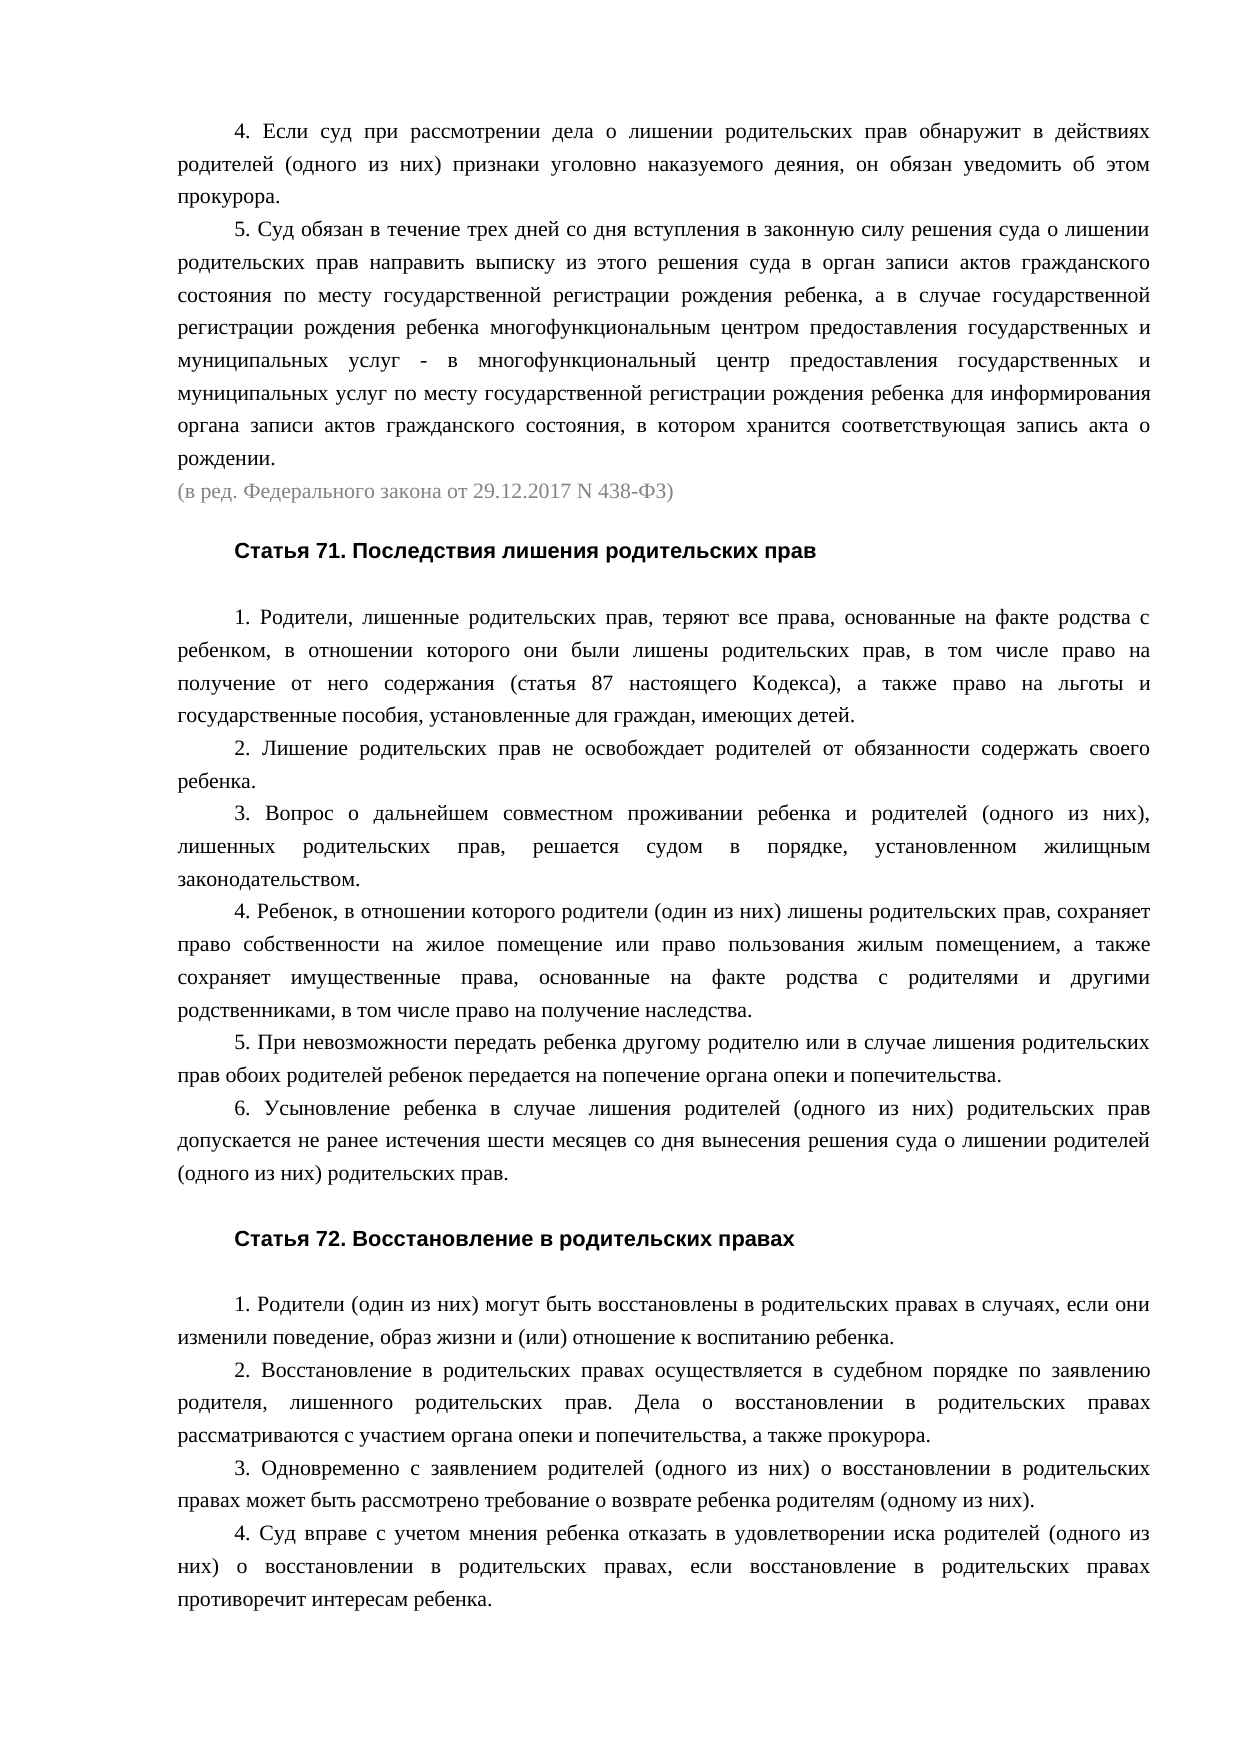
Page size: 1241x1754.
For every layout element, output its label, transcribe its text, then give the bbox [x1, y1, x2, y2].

text 4. Суд вправе с учетом мнения ребенка отказать в удовлетворении иска родителей (одного из них) о восстановлении в родительских правах, если восстановление в родительских правах противоречит интересам ребенка. [177, 1520, 1152, 1611]
text 3. Одновременно с заявлением родителей (одного из них) о восстановлении в родительских правах может быть рассмотрено требование о возврате ребенка родителям (одному из них). [177, 1455, 1152, 1513]
text 2. Лишение родительских прав не освобождает родителей от обязанности содержать своего ребенка. [177, 735, 1152, 793]
text 1. Родители, лишенные родительских прав, теряют все права, основанные на факте родства с ребенком, в отношении которого они были лишены родительских прав, в том числе право на получение от него содержания (статья 87 настоящего Кодекса), а также право на льготы и государственные пособия, установленные для граждан, имеющих детей. [177, 604, 1152, 727]
text 1. Родители (один из них) могут быть восстановлены в родительских правах в случаях, если они изменили поведение, образ жизни и (или) отношение к воспитанию ребенка. [177, 1291, 1152, 1349]
text (в ред. Федерального закона от 29.12.2017 N 438-ФЗ) [177, 478, 1152, 503]
text 5. При невозможности передать ребенка другому родителю или в случае лишения родительских прав обоих родителей ребенок передается на попечение органа опеки и попечительства. [177, 1029, 1152, 1087]
text 5. Суд обязан в течение трех дней со дня вступления в законную силу решения суда о лишении родительских прав направить выписку из этого решения суда в орган записи актов гражданского состояния по месту государственной регистрации рождения ребенка, а в случае государственной регистрации рождения ребенка многофункциональным центром предоставления государственных и муниципальных услуг - в многофункциональный центр предоставления государственных и муниципальных услуг по месту государственной регистрации рождения ребенка для информирования органа записи актов гражданского состояния, в котором хранится соответствующая запись акта о рождении. [177, 216, 1152, 470]
text 2. Восстановление в родительских правах осуществляется в судебном порядке по заявлению родителя, лишенного родительских прав. Дела о восстановлении в родительских правах рассматриваются с участием органа опеки и попечительства, а также прокурора. [177, 1357, 1152, 1447]
table_header Статья 71. Последствия лишения родительских прав [177, 538, 1152, 571]
text 4. Ребенок, в отношении которого родители (один из них) лишены родительских прав, сохраняет право собственности на жилое помещение или право пользования жилым помещением, а также сохраняет имущественные права, основанные на факте родства с родителями и другими родственниками, в том числе право на получение наследства. [177, 898, 1152, 1022]
text 6. Усыновление ребенка в случае лишения родителей (одного из них) родительских прав допускается не ранее истечения шести месяцев со дня вынесения решения суда о лишении родителей (одного из них) родительских прав. [177, 1095, 1152, 1185]
table_header Статья 72. Восстановление в родительских правах [177, 1226, 1152, 1258]
text 3. Вопрос о дальнейшем совместном проживании ребенка и родителей (одного из них), лишенных родительских прав, решается судом в порядке, установленном жилищным законодательством. [177, 800, 1152, 891]
text 4. Если суд при рассмотрении дела о лишении родительских прав обнаружит в действиях родителей (одного из них) признаки уголовно наказуемого деяния, он обязан уведомить об этом прокурора. [177, 118, 1152, 209]
